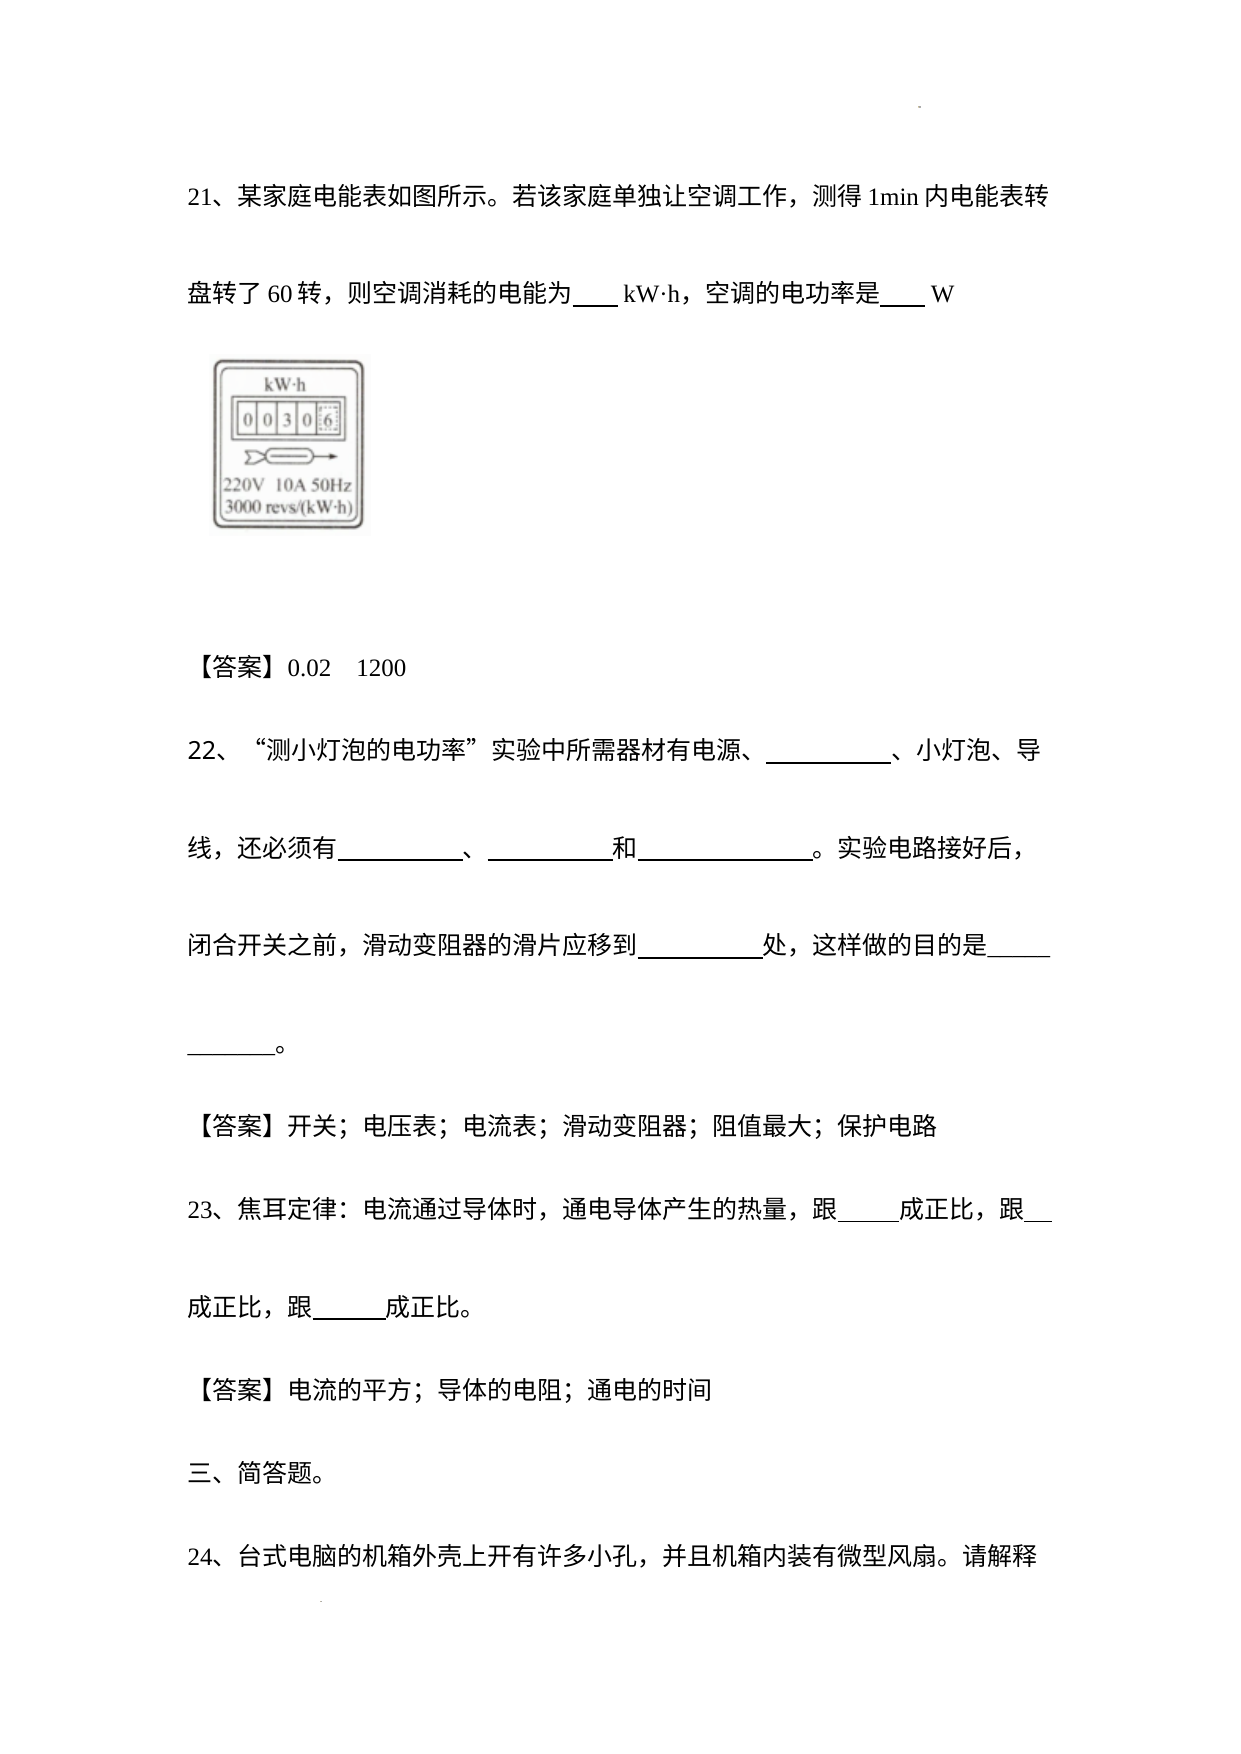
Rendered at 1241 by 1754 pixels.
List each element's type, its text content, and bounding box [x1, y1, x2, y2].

text 三、简答题。 [187, 1439, 1053, 1504]
picture [209, 354, 371, 536]
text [187, 1522, 1053, 1587]
text 【答案】0.02 1200 [187, 633, 1053, 698]
text 【答案】开关；电压表；电流表；滑动变阻器；阻值最大；保护电路 [187, 1092, 1053, 1157]
text 【答案】电流的平方；导体的电阻；通电的时间 [187, 1356, 1053, 1421]
text 21、某家庭电能表如图所示。若该家庭单独让空调工作，测得1min内电能表转盘转了60转，则空调消耗的电能为 kW·h，空调的电功率是 W [187, 162, 1053, 324]
text 23、焦耳定律：电流通过导体时，通电导体产生的热量，跟 成正比，跟 成正比，跟 成正比。 [187, 1175, 1053, 1338]
text 22、“测小灯泡的电功率”实验中所需器材有电源、 、小灯泡、导线，还必须有 、 和 。实验电路接好后，闭合开关之前，滑动变阻器的滑片应移到 处，这样做的目的是____________。 [187, 716, 1053, 1074]
